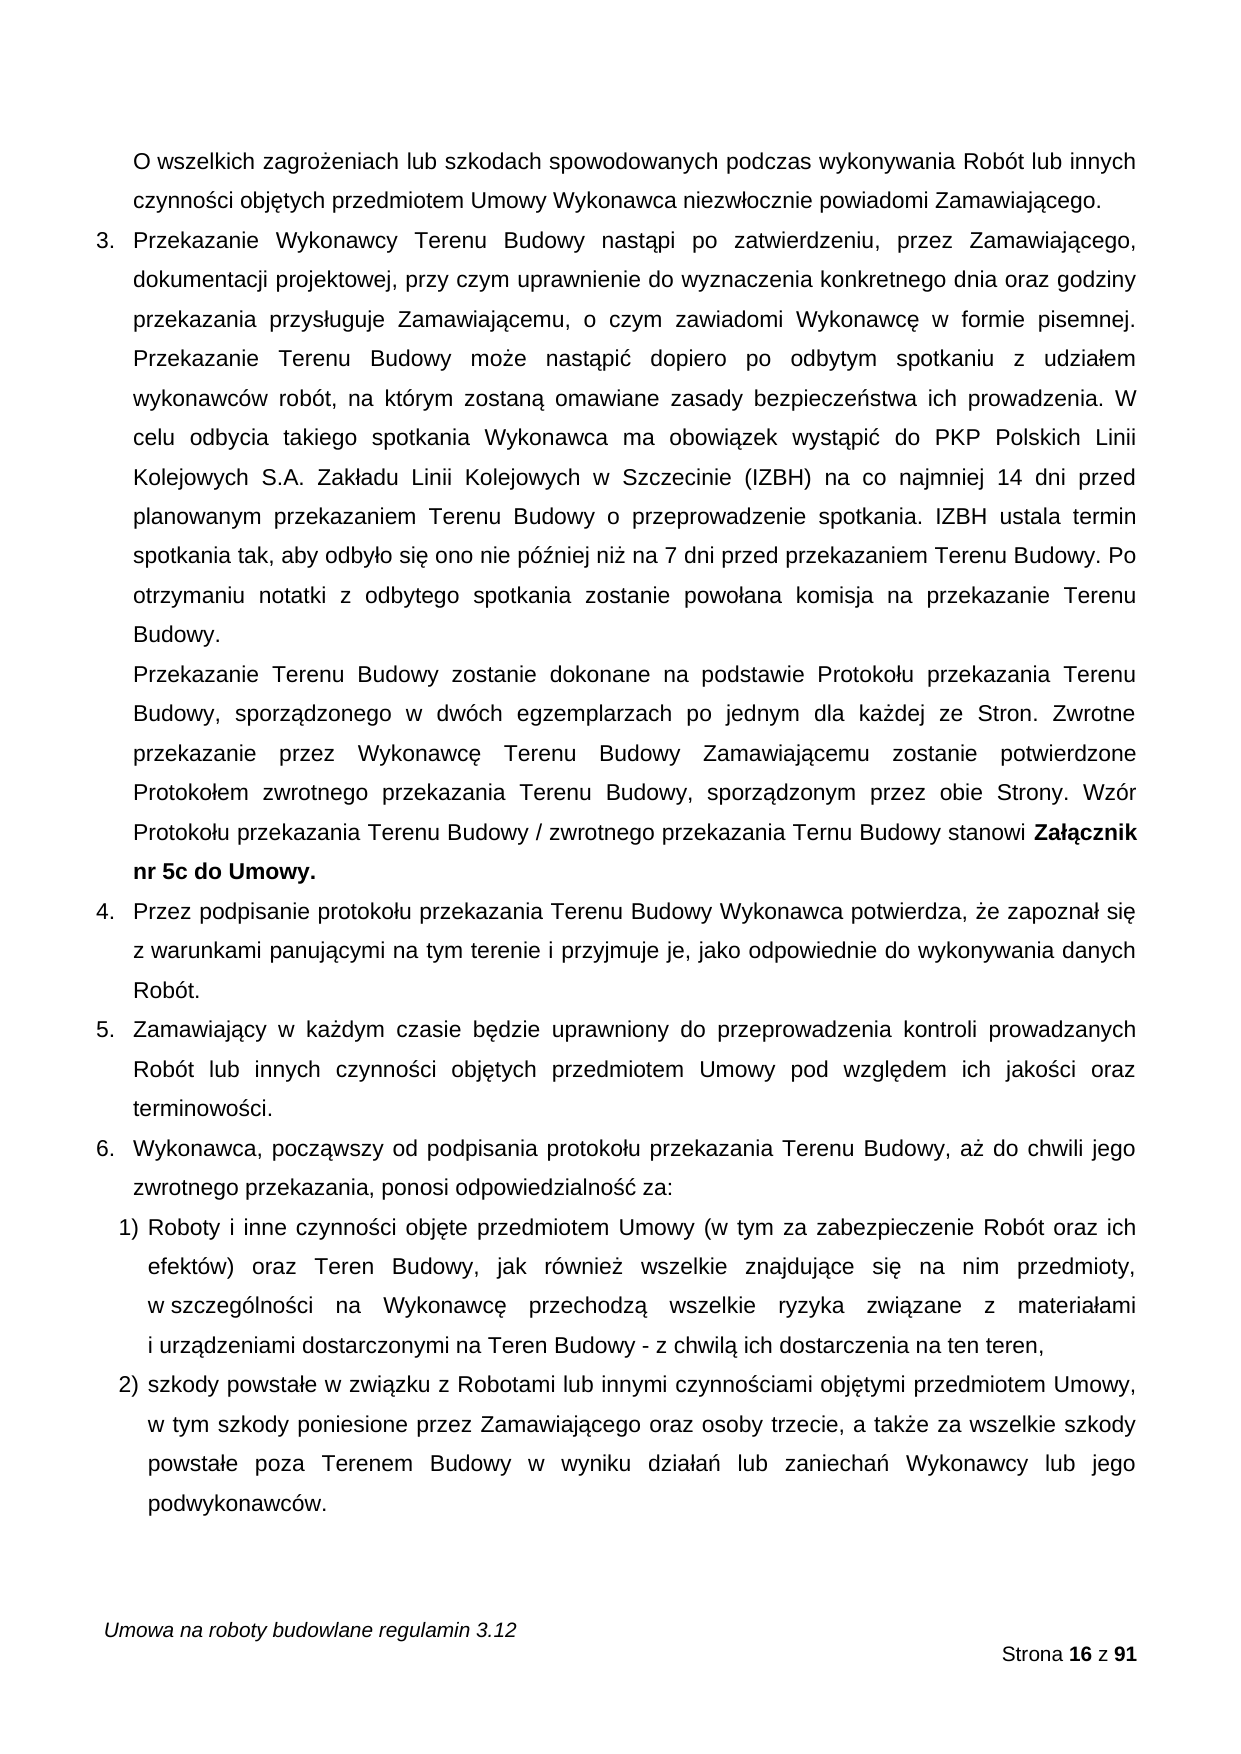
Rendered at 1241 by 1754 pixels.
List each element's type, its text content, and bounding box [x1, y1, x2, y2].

list Przez podpisanie protokołu przekazania Terenu Budowy Wykonawca potwierdza, że zapoznał się z warunkami panującymi na tym terenie i przyjmuje je, jako odpowiednie do wykonywania danych Robót. [96, 898, 1137, 1003]
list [96, 148, 1137, 213]
list Roboty i inne czynności objęte przedmiotem Umowy (w tym za zabezpieczenie Robót oraz ich efektów) oraz Teren Budowy, jak również wszelkie znajdujące się na nim przedmioty, w szczególności na Wykonawcę przechodzą wszelkie ryzyka związane z materiałami i urządzeniami dostarczonymi na Teren Budowy - z chwilą ich dostarczenia na ten teren, [118, 1213, 1137, 1358]
text Przekazanie Terenu Budowy zostanie dokonane na podstawie Protokołu przekazania Terenu Budowy, sporządzonego w dwóch egzemplarzach po jednym dla każdej ze Stron. Zwrotne przekazanie przez Wykonawcę Terenu Budowy Zamawiającemu zostanie potwierdzone Protokołem zwrotnego przekazania Terenu Budowy, sporządzonym przez obie Strony. Wzór Protokołu przekazania Terenu Budowy / zwrotnego przekazania Ternu Budowy stanowi Załącznik nr 5c do Umowy. [133, 661, 1137, 884]
list Zamawiający w każdym czasie będzie uprawniony do przeprowadzenia kontroli prowadzanych Robót lub innych czynności objętych przedmiotem Umowy pod względem ich jakości oraz terminowości. [96, 1016, 1137, 1121]
list szkody powstałe w związku z Robotami lub innymi czynnościami objętymi przedmiotem Umowy, w tym szkody poniesione przez Zamawiającego oraz osoby trzecie, a także za wszelkie szkody powstałe poza Terenem Budowy w wyniku działań lub zaniechań Wykonawcy lub jego podwykonawców. [118, 1371, 1137, 1516]
list Przekazanie Wykonawcy Terenu Budowy nastąpi po zatwierdzeniu, przez Zamawiającego, dokumentacji projektowej, przy czym uprawnienie do wyznaczenia konkretnego dnia oraz godziny przekazania przysługuje Zamawiającemu, o czym zawiadomi Wykonawcę w formie pisemnej. Przekazanie Terenu Budowy może nastąpić dopiero po odbytym spotkaniu z udziałem wykonawców robót, na którym zostaną omawiane zasady bezpieczeństwa ich prowadzenia. W celu odbycia takiego spotkania Wykonawca ma obowiązek wystąpić do PKP Polskich Linii Kolejowych S.A. Zakładu Linii Kolejowych w Szczecinie (IZBH) na co najmniej 14 dni przed planowanym przekazaniem Terenu Budowy o przeprowadzenie spotkania. IZBH ustala termin spotkania tak, aby odbyło się ono nie później niż na 7 dni przed przekazaniem Terenu Budowy. Po otrzymaniu notatki z odbytego spotkania zostanie powołana komisja na przekazanie Terenu Budowy. [96, 227, 1137, 648]
list Wykonawca, począwszy od podpisania protokołu przekazania Terenu Budowy, aż do chwili jego zwrotnego przekazania, ponosi odpowiedzialność za: [96, 1134, 1137, 1200]
